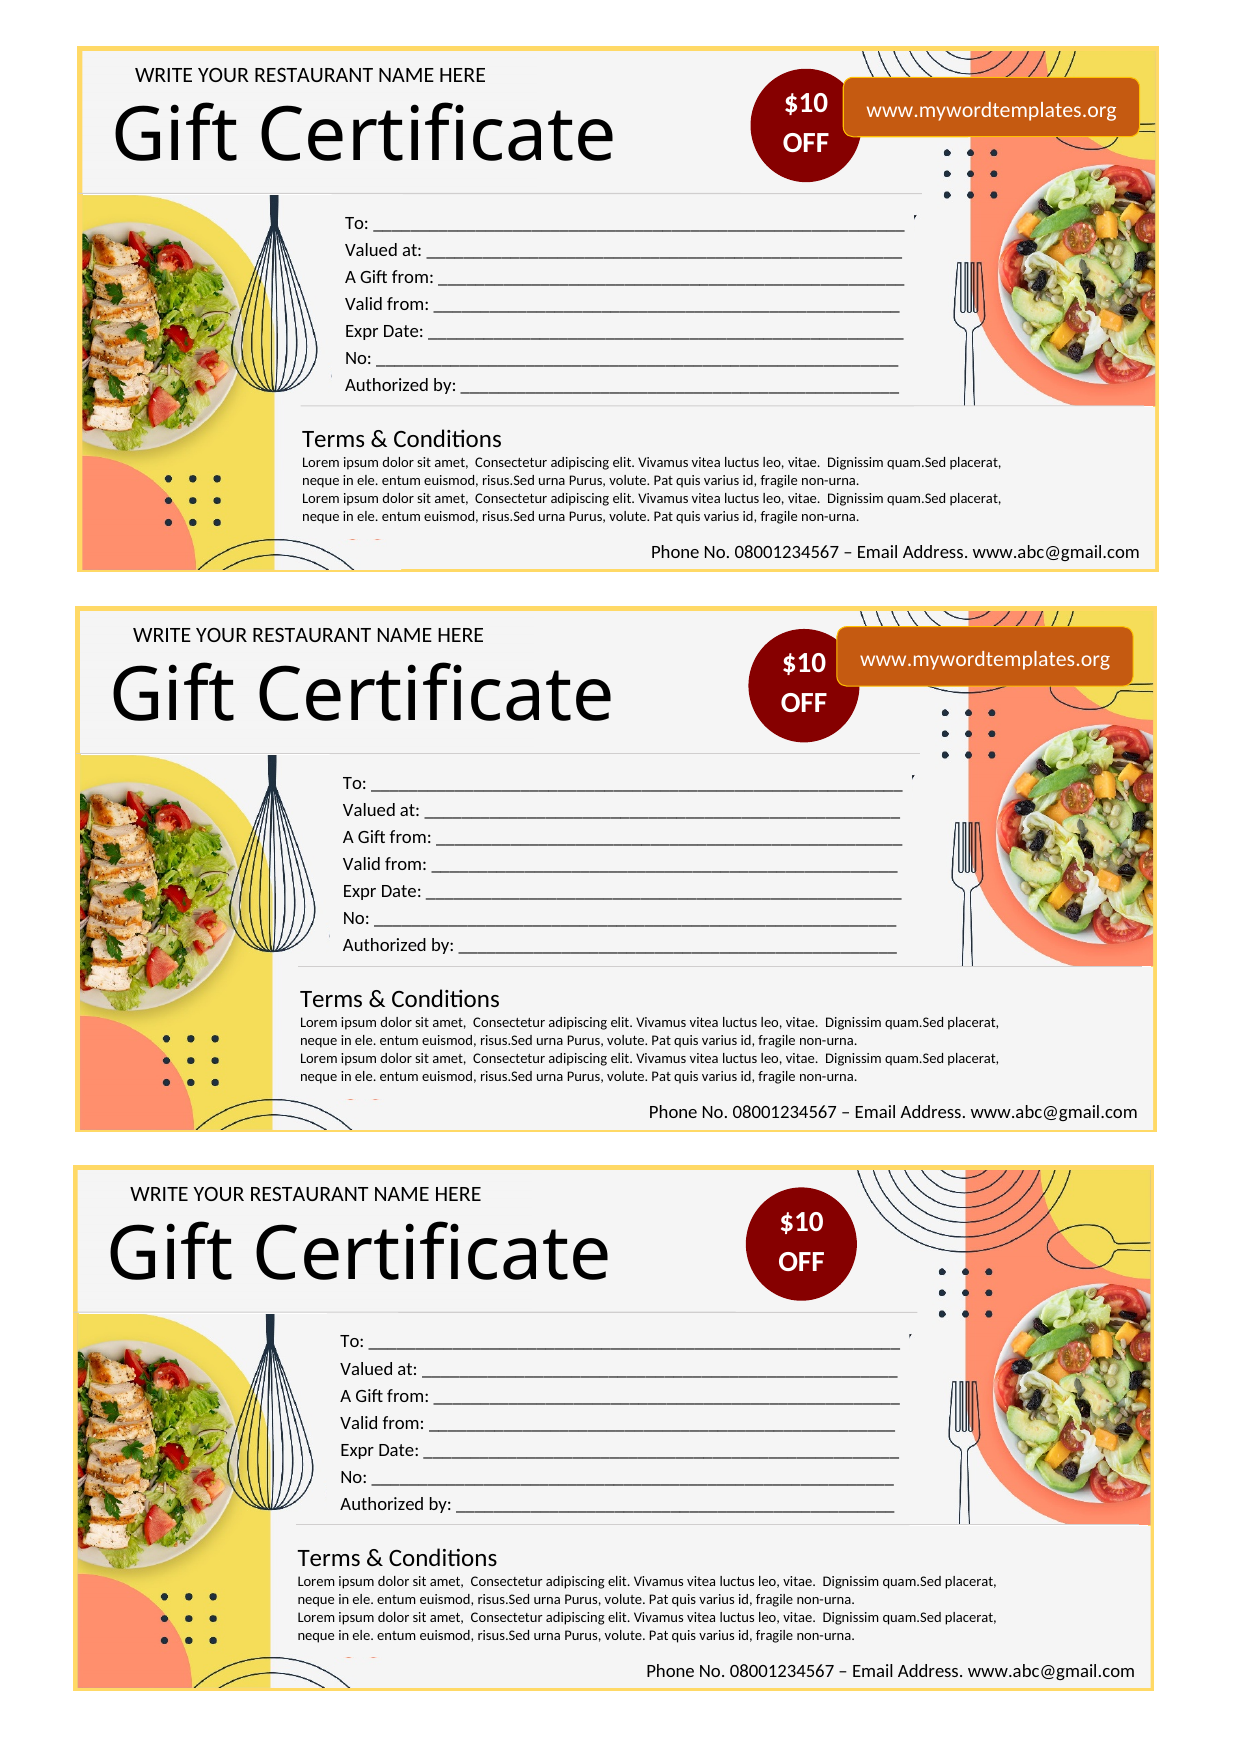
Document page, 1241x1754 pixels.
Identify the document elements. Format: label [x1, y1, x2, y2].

picture [80, 611, 1154, 1130]
picture [77, 1170, 1151, 1688]
picture [82, 51, 1156, 570]
